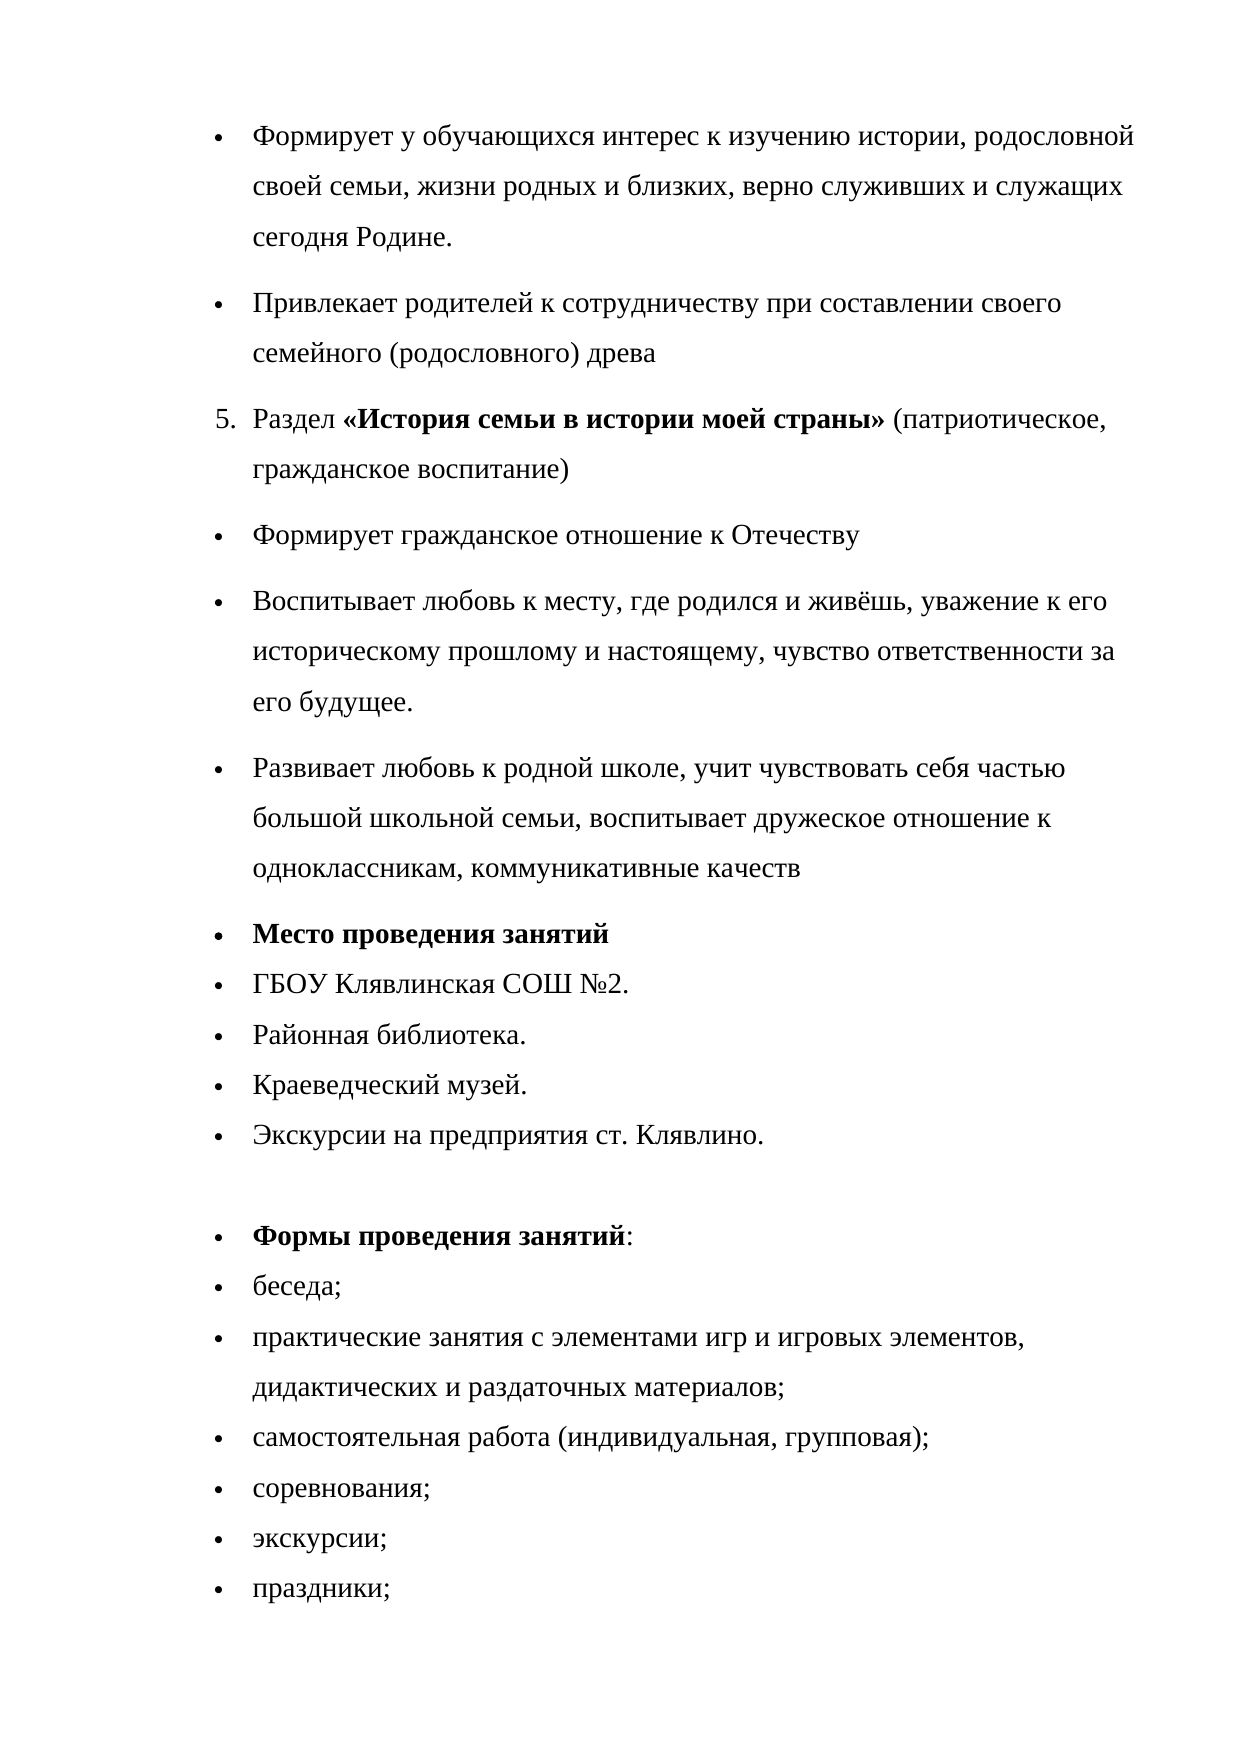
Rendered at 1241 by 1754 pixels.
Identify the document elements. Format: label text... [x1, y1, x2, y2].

list соревнования; [215, 1470, 1152, 1503]
list Экскурсии на предприятия ст. Клявлино. [215, 1117, 1152, 1151]
list Районная библиотека. [215, 1017, 1152, 1050]
list Формирует у обучающихся интерес к изучению истории, родословной своей семьи, жизни родных и близких, верно служивших и служащих сегодня Родине. [215, 118, 1152, 252]
list праздники; [215, 1570, 1152, 1604]
list Раздел «История семьи в истории моей страны» (патриотическое, гражданское воспитание) [215, 401, 1152, 485]
list практические занятия с элементами игр и игровых элементов, дидактических и раздаточных материалов; [215, 1319, 1152, 1403]
list Воспитывает любовь к месту, где родился и живёшь, уважение к его историческому прошлому и настоящему, чувство ответственности за его будущее. [215, 583, 1152, 717]
list Привлекает родителей к сотрудничеству при составлении своего семейного (родословного) древа [215, 285, 1152, 368]
list самостоятельная работа (индивидуальная, групповая); [215, 1419, 1152, 1453]
list Формирует гражданское отношение к Отечеству [215, 517, 1152, 551]
list ГБОУ Клявлинская СОШ №2. [215, 967, 1152, 1000]
list Формы проведения занятий: [215, 1218, 1152, 1252]
list беседа; [215, 1268, 1152, 1302]
list экскурсии; [215, 1520, 1152, 1553]
list Краеведческий музей. [215, 1067, 1152, 1101]
list Место проведения занятий [215, 916, 1152, 950]
list Развивает любовь к родной школе, учит чувствовать себя частью большой школьной семьи, воспитывает дружеское отношение к одноклассникам, коммуникативные качеств [215, 750, 1152, 884]
